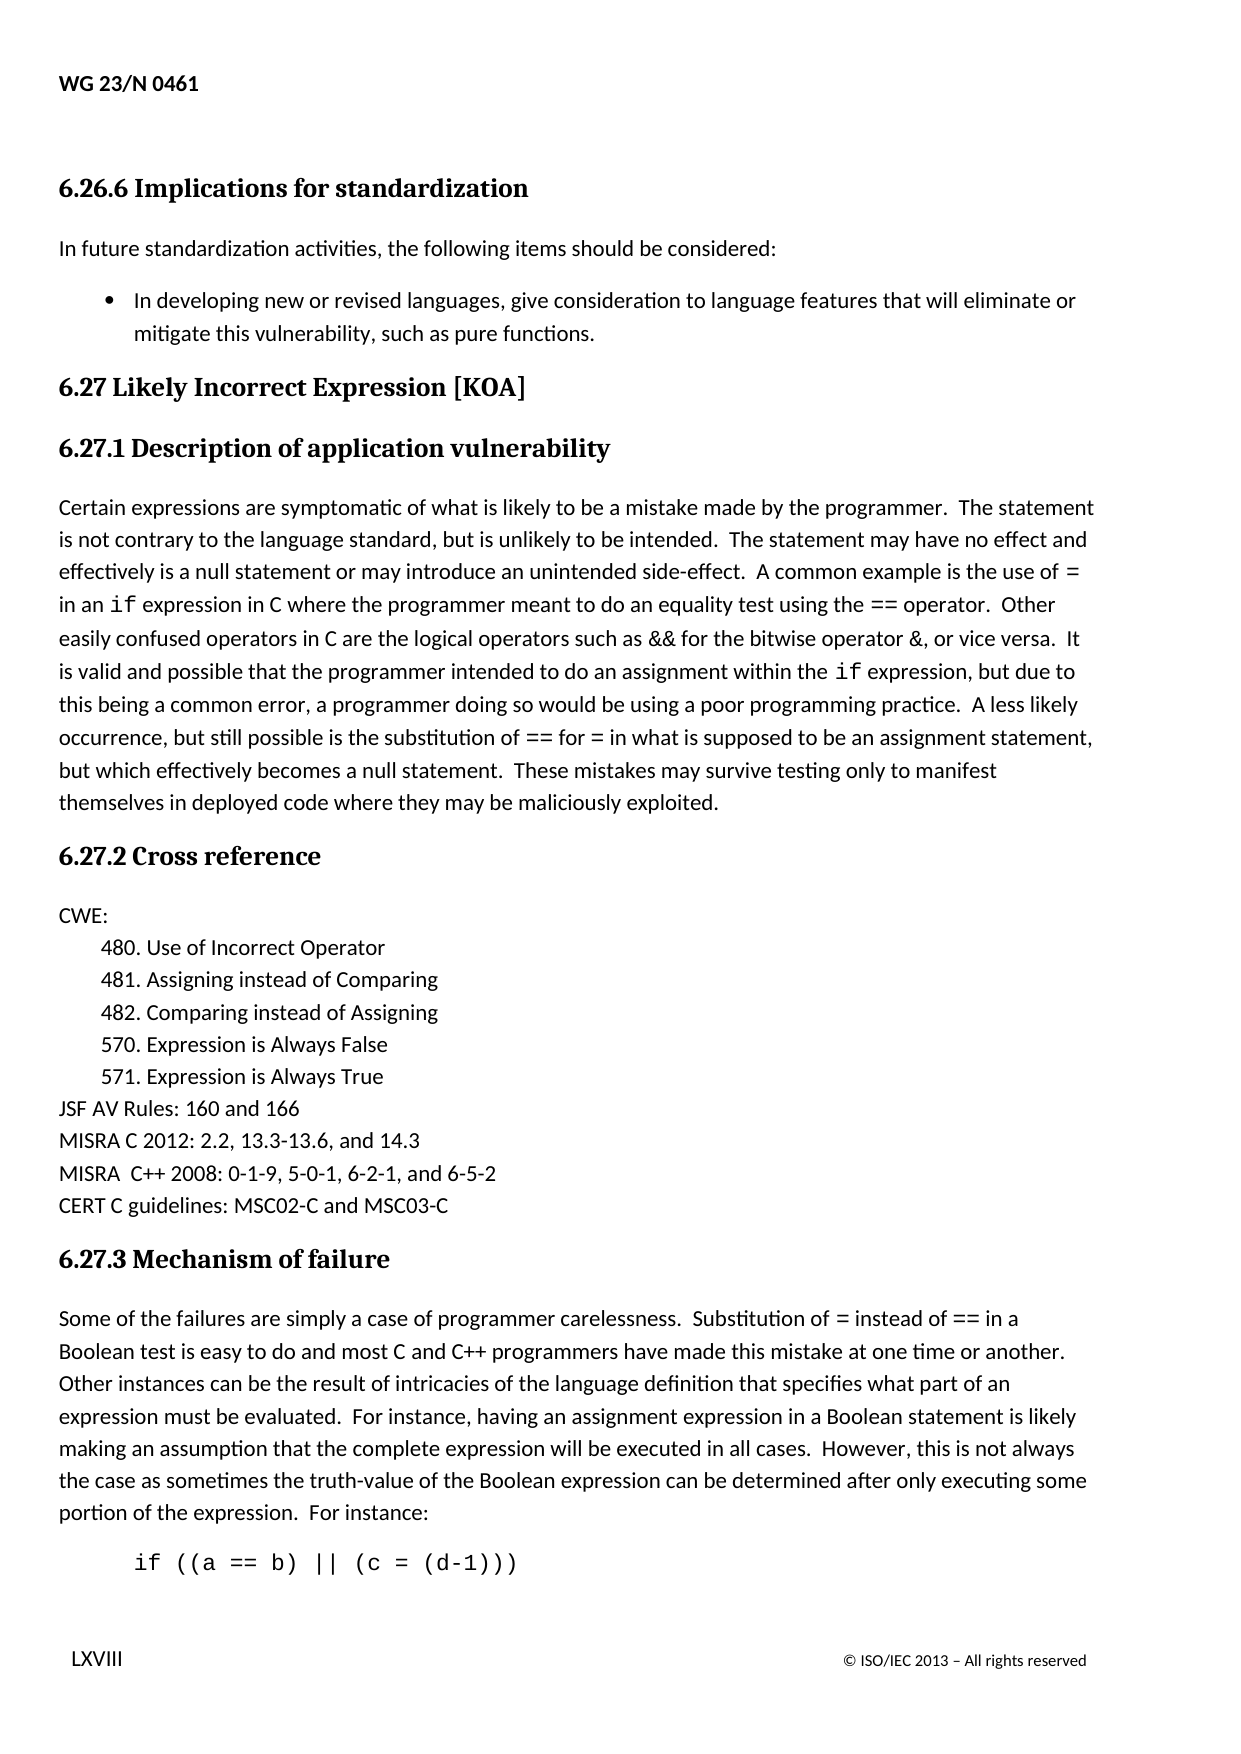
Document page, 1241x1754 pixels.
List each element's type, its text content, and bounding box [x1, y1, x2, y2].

text 481. Assigning instead of Comparing [101, 966, 1099, 994]
text In future standardization activities, the following items should be considered: [58, 234, 1099, 262]
text 482. Comparing instead of Assigning [101, 998, 1099, 1026]
subtitle 6.27 Likely Incorrect Expression [KOA] [58, 372, 1099, 403]
text if ((a == b) || (c = (d-1))) [58, 1551, 1099, 1577]
text CWE: [58, 901, 1099, 929]
text CERT C guidelines: MSC02-C and MSC03-C [58, 1191, 1099, 1219]
text 480. Use of Incorrect Operator [101, 933, 1099, 961]
text MISRA C 2012: 2.2, 13.3-13.6, and 14.3 [58, 1127, 1099, 1154]
text Some of the failures are simply a case of programmer carelessness. Substitution of = instead of == in a Boolean test is easy to do and most C and C++ programmers have made this mistake at one time or another. Other instances can be the result of intricacies of the language definition that specifies what part of an expression must be evaluated. For instance, having an assignment expression in a Boolean statement is likely making an assumption that the complete expression will be executed in all cases. However, this is not always the case as sometimes the truth-value of the Boolean expression can be determined after only executing some portion of the expression. For instance: [58, 1304, 1099, 1526]
text Certain expressions are symptomatic of what is likely to be a mistake made by the programmer. The statement is not contrary to the language standard, but is unlikely to be intended. The statement may have no effect and effectively is a null statement or may introduce an unintended side-effect. A common example is the use of = in an if expression in C where the programmer meant to do an equality test using the == operator. Other easily confused operators in C are the logical operators such as && for the bitwise operator &, or vice versa. It is valid and possible that the programmer intended to do an assignment within the if expression, but due to this being a common error, a programmer doing so would be using a poor programming practice. A less likely occurrence, but still possible is the substitution of == for = in what is supposed to be an assignment statement, but which effectively becomes a null statement. These mistakes may survive testing only to manifest themselves in deployed code where they may be maliciously exploited. [58, 493, 1099, 816]
subtitle 6.27.3 Mechanism of failure [58, 1244, 1099, 1275]
text 570. Expression is Always False [101, 1030, 1099, 1058]
text MISRA C++ 2008: 0-1-9, 5-0-1, 6-2-1, and 6-5-2 [58, 1159, 1099, 1187]
subtitle 6.27.2 Cross reference [58, 841, 1099, 872]
text 571. Expression is Always True [101, 1062, 1099, 1090]
text JSF AV Rules: 160 and 166 [58, 1094, 1099, 1122]
subtitle 6.26.6 Implications for standardization [58, 173, 1099, 205]
subtitle 6.27.1 Description of application vulnerability [58, 433, 1099, 464]
list In developing new or revised languages, give consideration to language features that will eliminate or mitigate this vulnerability, such as pure functions. [105, 287, 1099, 347]
